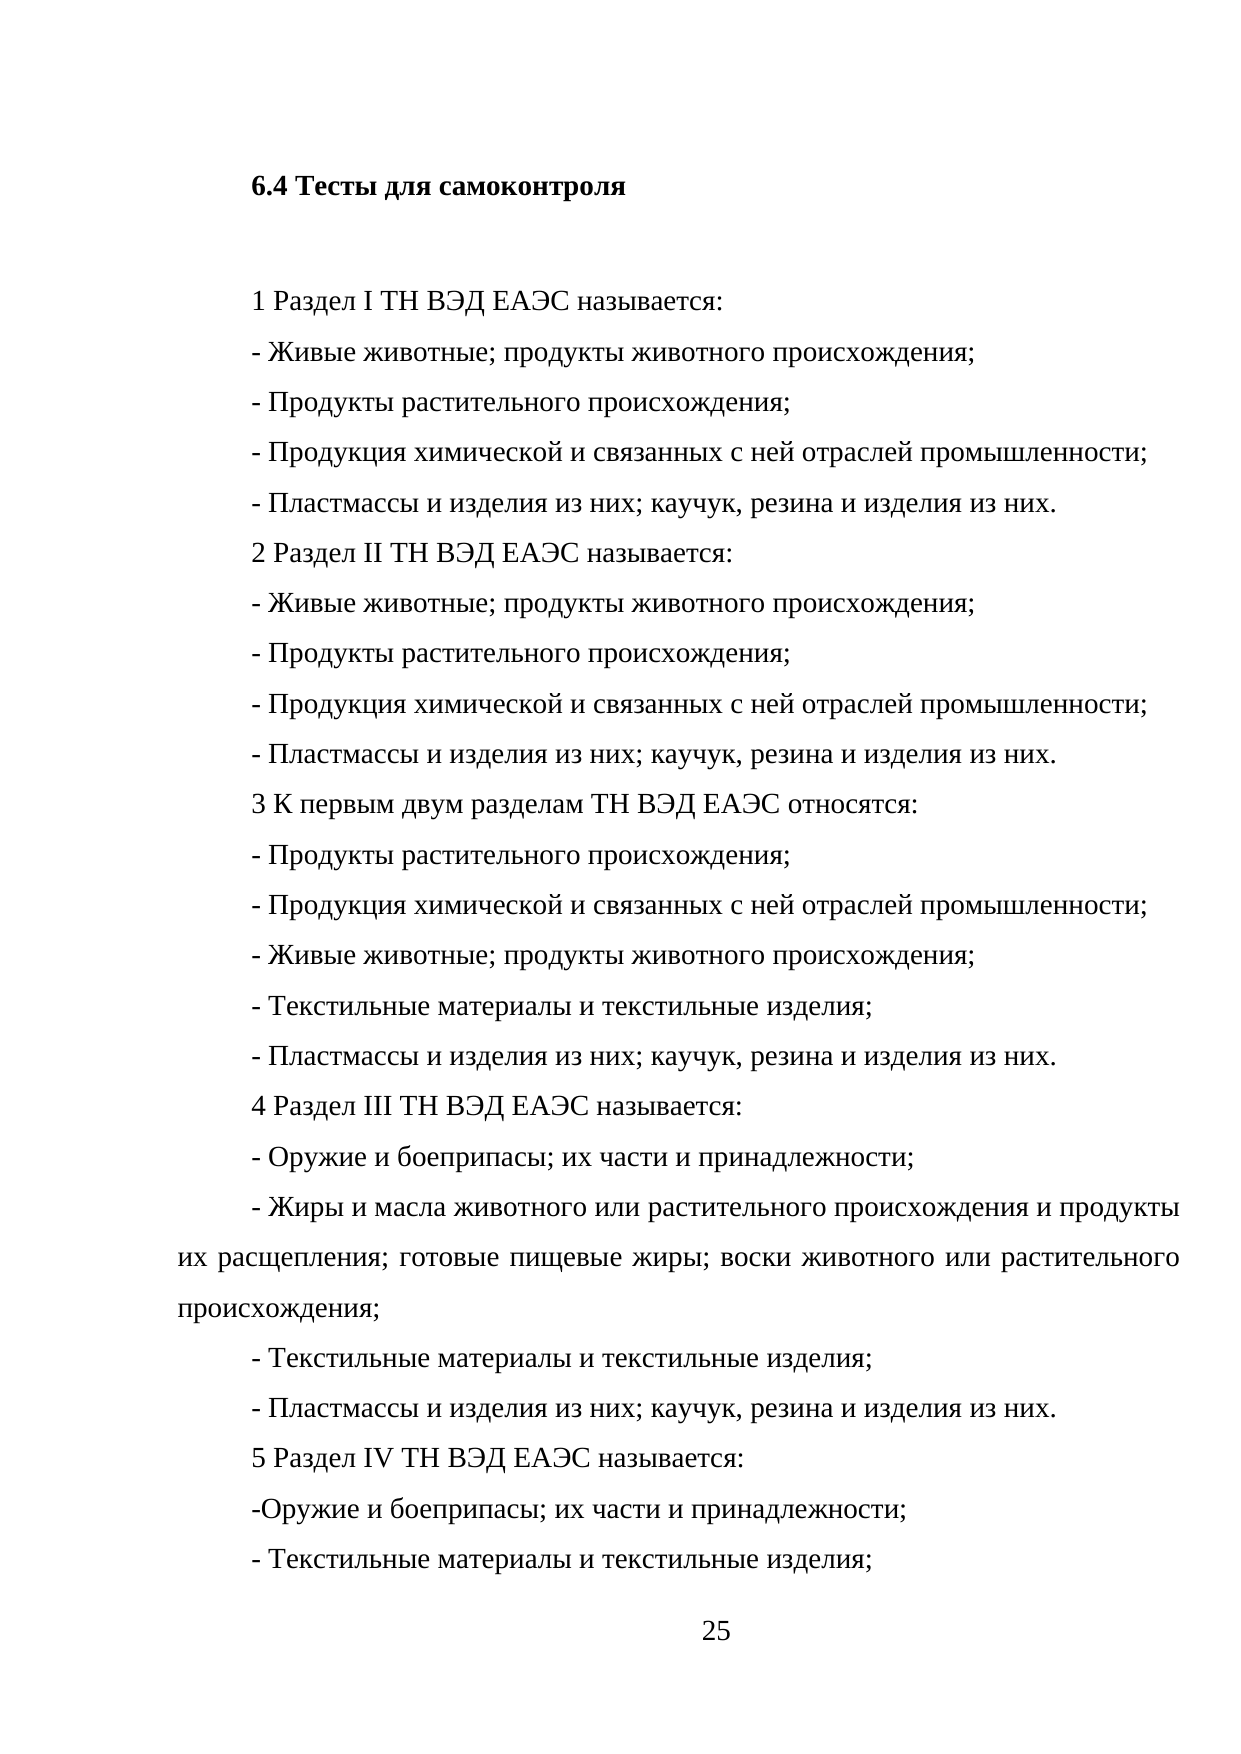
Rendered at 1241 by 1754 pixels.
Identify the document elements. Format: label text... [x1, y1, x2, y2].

text 5 Раздел IV ТН ВЭД ЕАЭС называется: [177, 1441, 1181, 1474]
text - Живые животные; продукты животного происхождения; [177, 334, 1181, 367]
text - Пластмассы и изделия из них; каучук, резина и изделия из них. [177, 1390, 1181, 1424]
text - Текстильные материалы и текстильные изделия; [177, 1340, 1181, 1373]
text - Пластмассы и изделия из них; каучук, резина и изделия из них. [177, 736, 1181, 770]
text 2 Раздел II ТН ВЭД ЕАЭС называется: [177, 535, 1181, 568]
text 4 Раздел III ТН ВЭД ЕАЭС называется: [177, 1088, 1181, 1122]
text - Текстильные материалы и текстильные изделия; [177, 1541, 1181, 1575]
text - Продукты растительного происхождения; [177, 384, 1181, 418]
text 3 К первым двум разделам ТН ВЭД ЕАЭС относятся: [177, 787, 1181, 820]
text - Продукты растительного происхождения; [177, 636, 1181, 669]
text - Жиры и масла животного или растительного происхождения и продукты их расщепления; готовые пищевые жиры; воски животного или растительного происхождения; [177, 1189, 1181, 1323]
text - Текстильные материалы и текстильные изделия; [177, 988, 1181, 1021]
text - Пластмассы и изделия из них; каучук, резина и изделия из них. [177, 485, 1181, 518]
text - Пластмассы и изделия из них; каучук, резина и изделия из них. [177, 1038, 1181, 1072]
text - Продукция химической и связанных с ней отраслей промышленности; [177, 434, 1181, 468]
text - Оружие и боеприпасы; их части и принадлежности; [177, 1139, 1181, 1172]
text 1 Раздел I ТН ВЭД ЕАЭС называется: [177, 283, 1181, 317]
text - Живые животные; продукты животного происхождения; [177, 585, 1181, 619]
text - Живые животные; продукты животного происхождения; [177, 937, 1181, 971]
text - Продукция химической и связанных с ней отраслей промышленности; [177, 887, 1181, 921]
text - Продукция химической и связанных с ней отраслей промышленности; [177, 686, 1181, 719]
text -Оружие и боеприпасы; их части и принадлежности; [177, 1491, 1181, 1524]
text 6.4 Тесты для самоконтроля [177, 168, 1181, 202]
text - Продукты растительного происхождения; [177, 837, 1181, 870]
